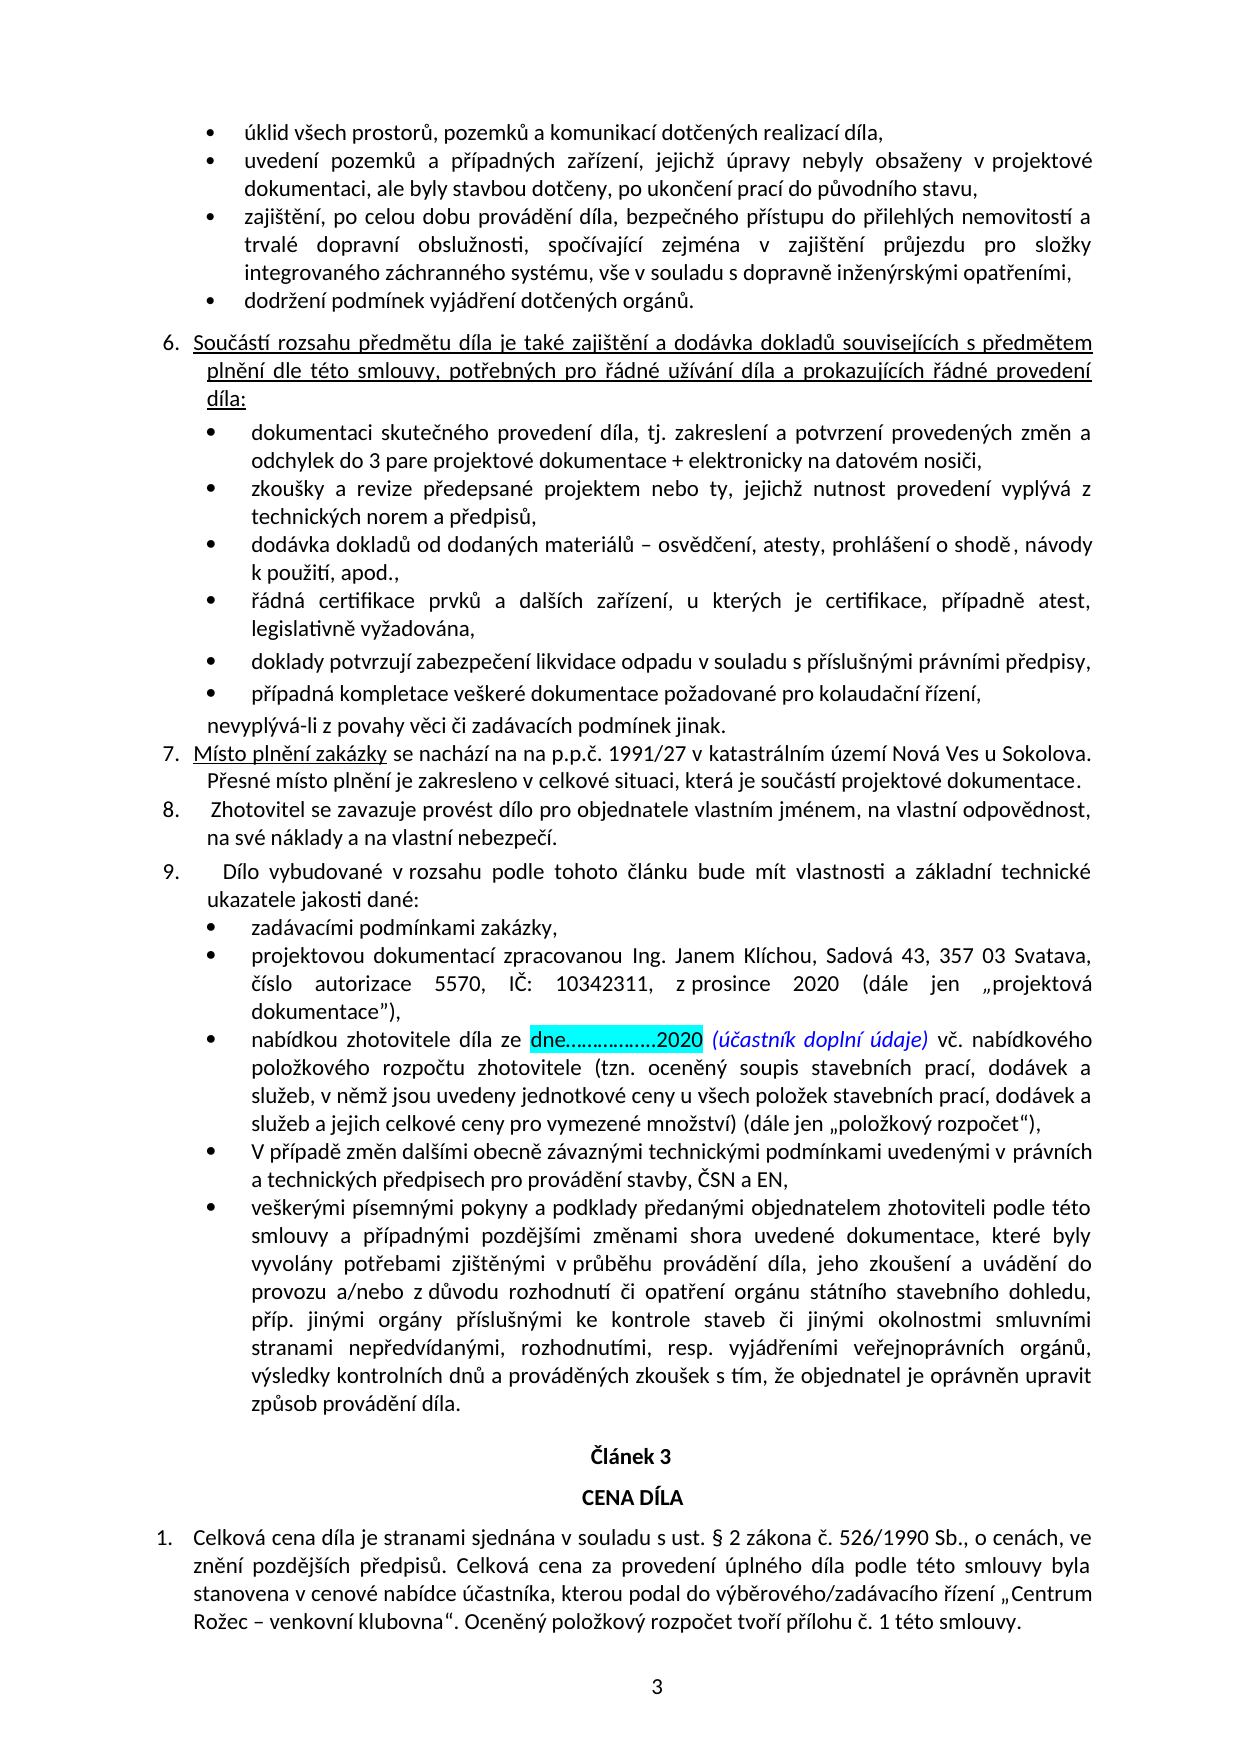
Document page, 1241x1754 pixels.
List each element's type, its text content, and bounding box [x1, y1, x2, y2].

list Zhotovitel se zavazuje provést dílo pro objednatele vlastním jménem, na vlastní odpovědnost, na své náklady a na vlastní nebezpečí. [162, 795, 1093, 851]
list zajištění, po celou dobu provádění díla, bezpečného přístupu do přilehlých nemovitostí a trvalé dopravní obslužnosti, spočívající zejména v zajištění průjezdu pro složky integrovaného záchranného systému, vše v souladu s dopravně inženýrskými opatřeními, [207, 202, 1093, 286]
list řádná certifikace prvků a dalších zařízení, u kterých je certifikace, případně atest, legislativně vyžadována, [207, 587, 1093, 643]
subtitle Článek 3 [576, 1442, 1093, 1470]
list případná kompletace veškeré dokumentace požadované pro kolaudační řízení, [207, 679, 1093, 707]
list zkoušky a revize předepsané projektem nebo ty, jejichž nutnost provedení vyplývá z technických norem a předpisů, [207, 474, 1093, 531]
list veškerými písemnými pokyny a podklady předanými objednatelem zhotoviteli podle této smlouvy a případnými pozdějšími změnami shora uvedené dokumentace, které byly vyvolány potřebami zjištěnými v průběhu provádění díla, jeho zkoušení a uvádění do provozu a/nebo z důvodu rozhodnutí či opatření orgánu státního stavebního dohledu, příp. jinými orgány příslušnými ke kontrole staveb či jinými okolnostmi smluvními stranami nepředvídanými, rozhodnutími, resp. vyjádřeními veřejnoprávních orgánů, výsledky kontrolních dnů a prováděných zkoušek s tím, že objednatel je oprávněn upravit způsob provádění díla. [207, 1193, 1093, 1417]
list dodržení podmínek vyjádření dotčených orgánů. [207, 286, 1093, 314]
list nevyplývá-li z povahy věci či zadávacích podmínek jinak. [193, 713, 1093, 739]
list Místo plnění zakázky se nachází na na p.p.č. 1991/27 v katastrálním území Nová Ves u Sokolova. Přesné místo plnění je zakresleno v celkové situaci, která je součástí projektové dokumentace. [162, 739, 1093, 795]
list dokumentaci skutečného provedení díla, tj. zakreslení a potvrzení provedených změn a odchylek do 3 pare projektové dokumentace + elektronicky na datovém nosiči, [207, 418, 1093, 474]
list Celková cena díla je stranami sjednána v souladu s ust. § 2 zákona č. 526/1990 Sb., o cenách, ve znění pozdějších předpisů. Celková cena za provedení úplného díla podle této smlouvy byla stanovena v cenové nabídce účastníka, kterou podal do výběrového/zadávacího řízení „Centrum Rožec – venkovní klubovna“. Oceněný položkový rozpočet tvoří přílohu č. 1 této smlouvy. [156, 1523, 1093, 1636]
list uvedení pozemků a případných zařízení, jejichž úpravy nebyly obsaženy v projektové dokumentaci, ale byly stavbou dotčeny, po ukončení prací do původního stavu, [207, 146, 1093, 202]
list zadávacími podmínkami zakázky, [207, 913, 1093, 941]
list Dílo vybudované v rozsahu podle tohoto článku bude mít vlastnosti a základní technické ukazatele jakosti dané: [162, 857, 1093, 913]
list doklady potvrzují zabezpečení likvidace odpadu v souladu s příslušnými právními předpisy, [207, 647, 1093, 675]
list Součástí rozsahu předmětu díla je také zajištění a dodávka dokladů souvisejících s předmětem plnění dle této smlouvy, potřebných pro řádné užívání díla a prokazujících řádné provedení díla: [162, 328, 1093, 412]
list nabídkou zhotovitele díla ze dne……………..2020 (účastník doplní údaje) vč. nabídkového položkového rozpočtu zhotovitele (tzn. oceněný soupis stavebních prací, dodávek a služeb, v němž jsou uvedeny jednotkové ceny u všech položek stavebních prací, dodávek a služeb a jejich celkové ceny pro vymezené množství) (dále jen „položkový rozpočet“), [207, 1025, 1093, 1137]
list úklid všech prostorů, pozemků a komunikací dotčených realizací díla, [207, 118, 1093, 146]
list dodávka dokladů od dodaných materiálů – osvědčení, atesty, prohlášení o shodě, návody k použití, apod., [207, 531, 1093, 587]
text Cena díla [162, 1483, 1093, 1511]
list projektovou dokumentací zpracovanou Ing. Janem Klíchou, Sadová 43, 357 03 Svatava, číslo autorizace 5570, IČ: 10342311, z prosince 2020 (dále jen „projektová dokumentace”), [207, 941, 1093, 1025]
list V případě změn dalšími obecně závaznými technickými podmínkami uvedenými v právních a technických předpisech pro provádění stavby, ČSN a EN, [207, 1137, 1093, 1193]
